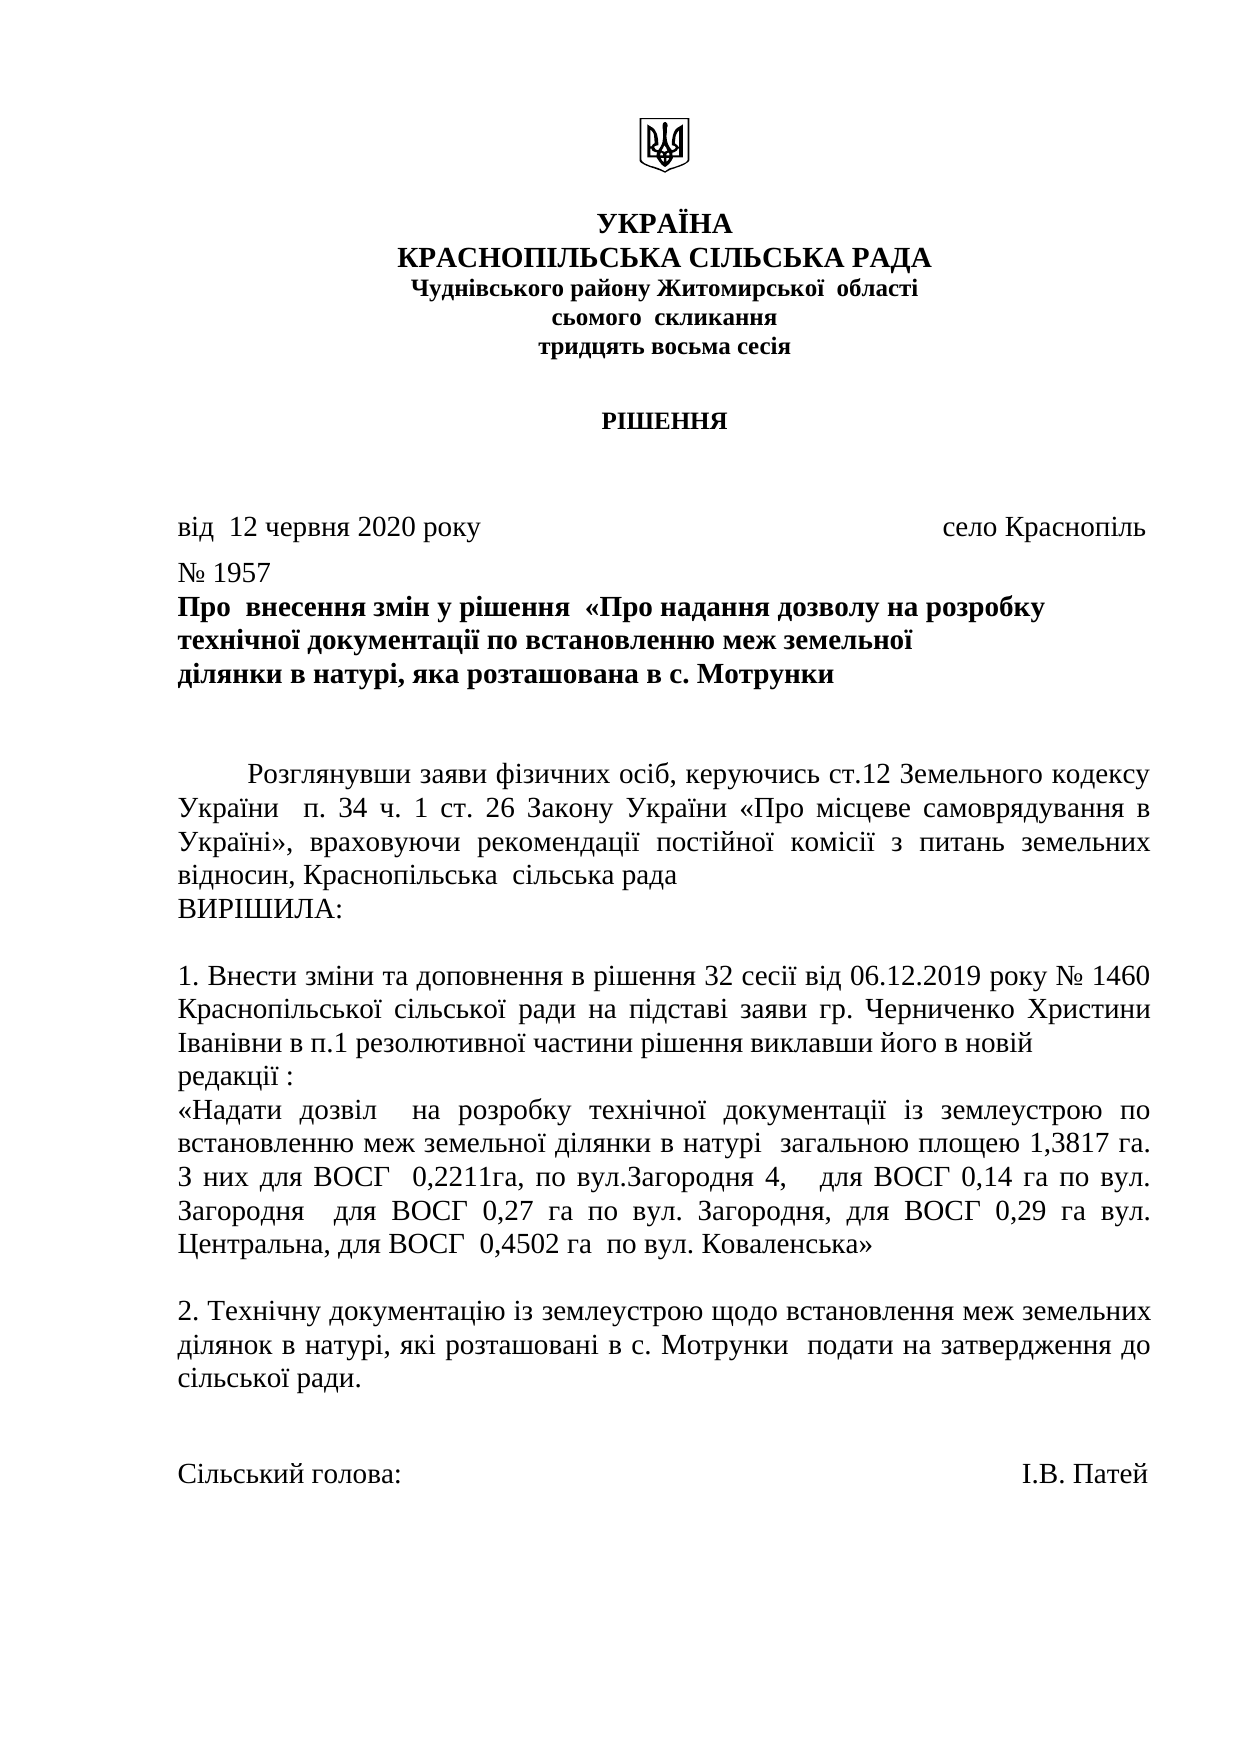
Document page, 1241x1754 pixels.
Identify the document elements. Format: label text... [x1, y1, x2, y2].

text Розглянувши заяви фізичних осіб, керуючись ст.12 Земельного кодексу України п. 34 ч. 1 ст. 26 Закону України «Про місцеве самоврядування в Україні», враховуючи рекомендації постійної комісії з питань земельних відносин, Краснопільська сільська рада [177, 757, 1152, 891]
text № 1957 [177, 555, 1152, 589]
text 2. Технічну документацію із землеустрою щодо встановлення меж земельних ділянок в натурі, які розташовані в с. Мотрунки подати на затвердження до сільської ради. [177, 1293, 1152, 1394]
text «Надати дозвіл на розробку технічної документації із землеустрою по встановленню меж земельної ділянки в натурі загальною площею 1,3817 га. З них для ВОСГ 0,2211га, по вул.Загородня 4, для ВОСГ 0,14 га по вул. Загородня для ВОСГ 0,27 га по вул. Загородня, для ВОСГ 0,29 га вул. Центральна, для ВОСГ 0,4502 га по вул. Коваленська» [177, 1092, 1152, 1260]
text УКРАЇНА [177, 206, 1152, 240]
text Про внесення змін у рішення «Про надання дозволу на розробку технічної документації по встановленню меж земельної [177, 589, 1152, 656]
text сьомого скликання [177, 302, 1152, 331]
text Чуднівського району Житомирської області [177, 273, 1152, 302]
text 1. Внести зміни та доповнення в рішення 32 сесії від 06.12.2019 року № 1460 Краснопільської сільської ради на підставі заяви гр. Черниченко Христини Іванівни в п.1 резолютивної частини рішення виклавши його в новій [177, 958, 1152, 1058]
text ділянки в натурі, яка розташована в с. Мотрунки [177, 656, 1152, 689]
text тридцять восьма сесія [177, 331, 1152, 360]
text ВИРІШИЛА: [177, 891, 1152, 924]
text Сільський голова: І.В. Патей [177, 1456, 1152, 1490]
text від 12 червня 2020 року село Краснопіль [177, 509, 1152, 543]
text РІШЕННЯ [177, 406, 1152, 434]
text КРАСНОПІЛЬСЬКА СІЛЬСЬКА РАДА [177, 240, 1152, 273]
text редакції : [177, 1058, 1152, 1092]
